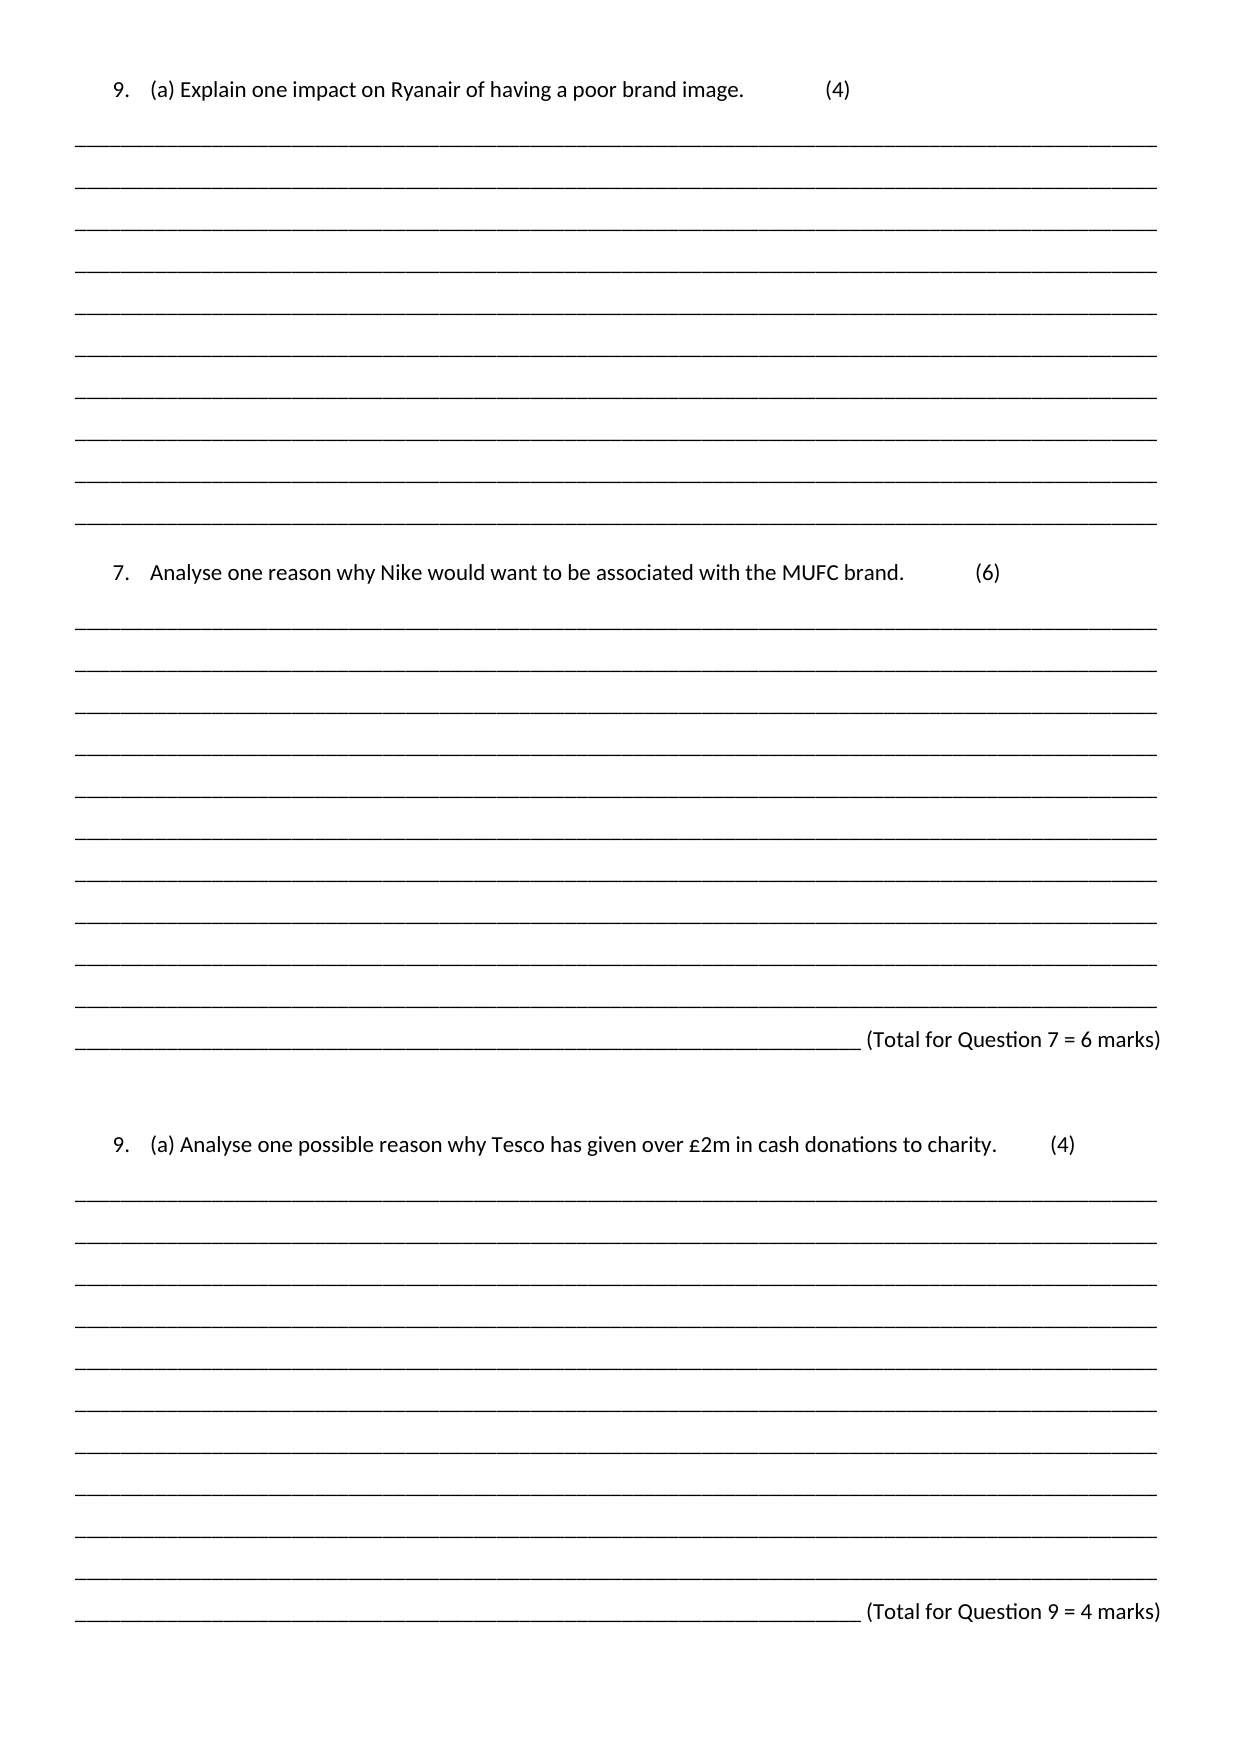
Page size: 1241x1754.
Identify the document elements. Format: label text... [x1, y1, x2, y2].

text ___________________________________________________________________________________________________________________________________________________________________________________________________________________________________________________________________________________________________________________________________________________________________________________________________________________________________________________________________________________________________________________________________________________________________________________________________________________________________________________________________________________________________________________________________________________________________________________________________________________________________________________________________________________________________________________________________________________________________________________________________________________________________________________________ (Total for Question 7 = 6 marks) [75, 605, 1165, 1053]
list (a) Explain one impact on Ryanair of having a poor brand image. (4) [112, 75, 1165, 103]
text ______________________________________________________________________________________________________________________________________________________________________________________________________________________________________________________________________________________________________________________________________________________________________________________________________________________________________________________________________________________________________________________________________________________________________________________________________________________________________________________________________________________________________________________________________________________________________________________________________________________________________________________________________________________________________________________________________________________________________________________ [75, 122, 1165, 528]
text ___________________________________________________________________________________________________________________________________________________________________________________________________________________________________________________________________________________________________________________________________________________________________________________________________________________________________________________________________________________________ ________________________________________________________________________________________________________________________________________________________________________________________________________________________________________________________________________________________________________________________________________________________________________________________________________________________________________________________________________________________________________________________________________________________________ (Total for Question 9 = 4 marks) [75, 1177, 1165, 1625]
list (a) Analyse one possible reason why Tesco has given over £2m in cash donations to charity. (4) [112, 1131, 1165, 1158]
list Analyse one reason why Nike would want to be associated with the MUFC brand. (6) [112, 558, 1165, 586]
